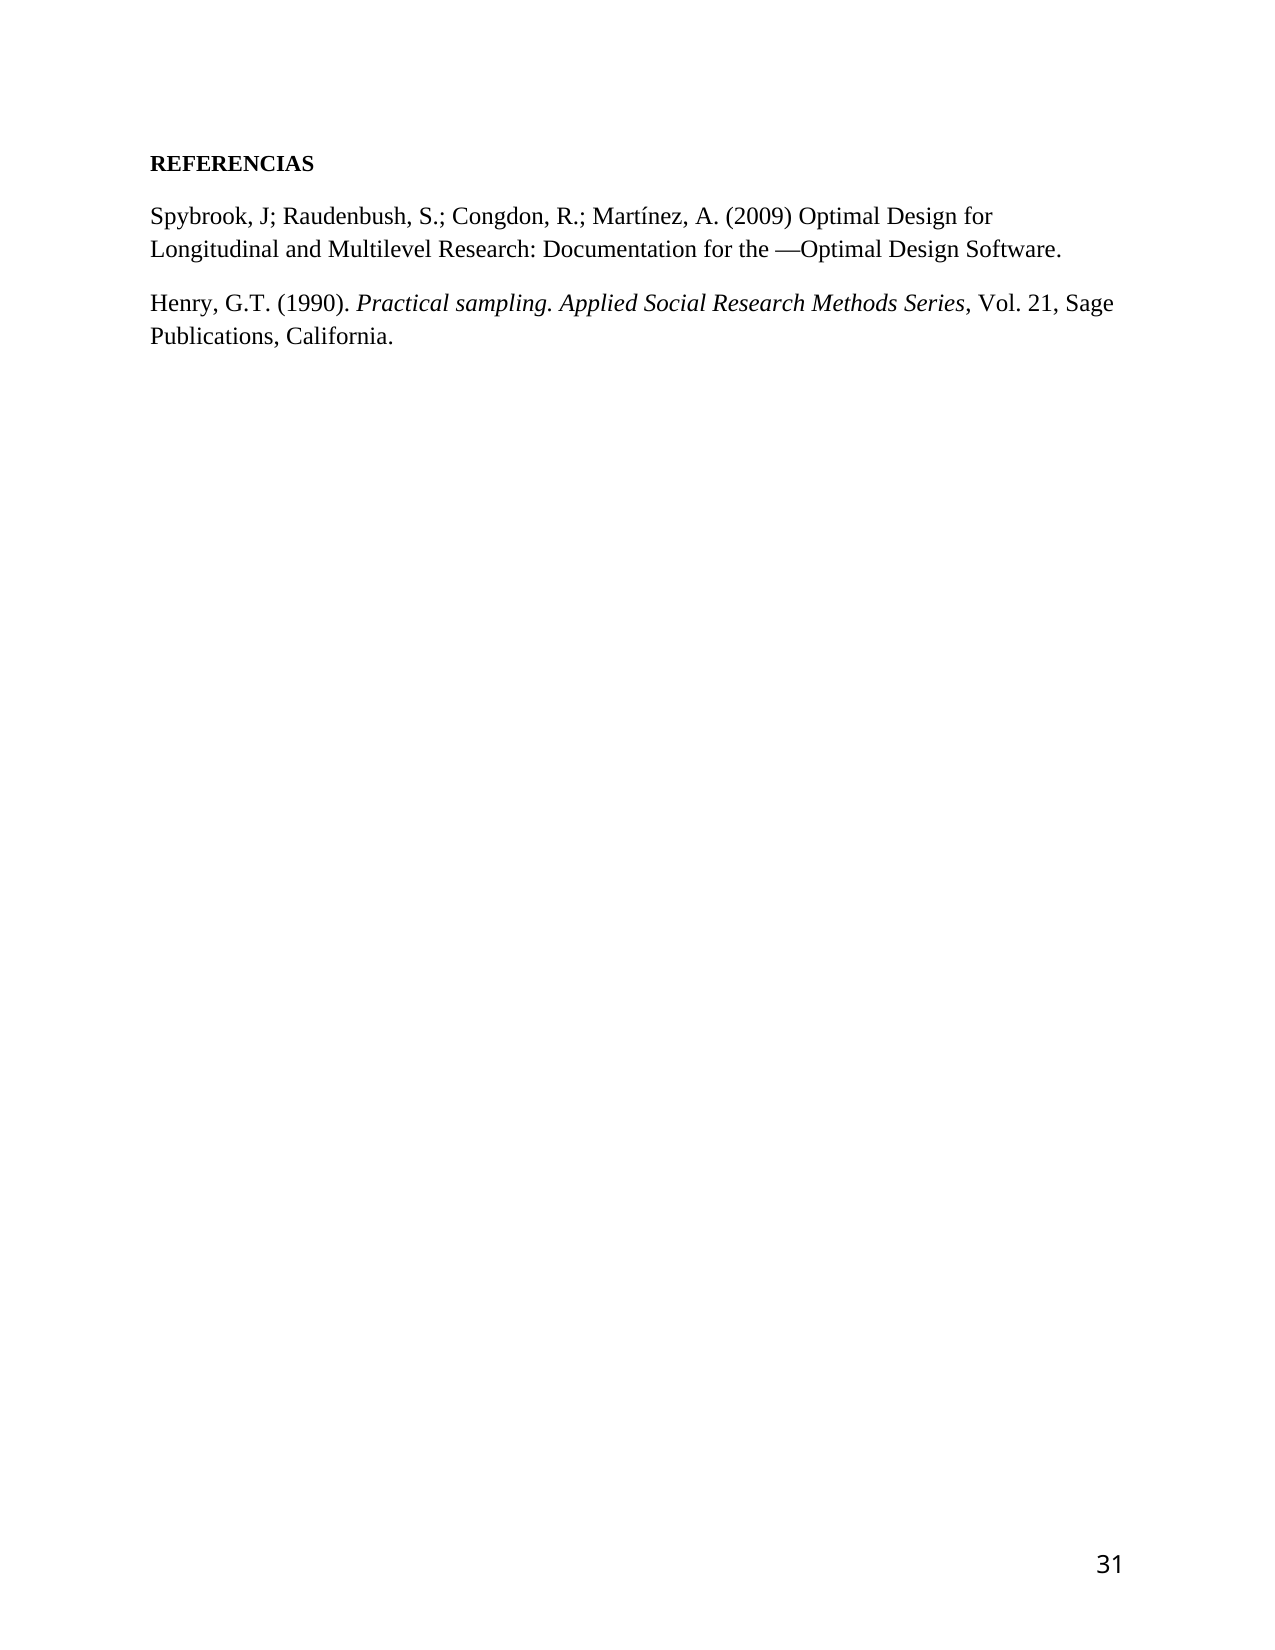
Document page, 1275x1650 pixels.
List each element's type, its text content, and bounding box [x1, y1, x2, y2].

text REFERENCIAS [150, 150, 1125, 176]
text Henry, G.T. (1990). Practical sampling. Applied Social Research Methods Series, Vol. 21, Sage Publications, California. [150, 288, 1125, 350]
text Spybrook, J; Raudenbush, S.; Congdon, R.; Martínez, A. (2009) Optimal Design for Longitudinal and Multilevel Research: Documentation for the ―Optimal Design Software. [150, 201, 1125, 263]
